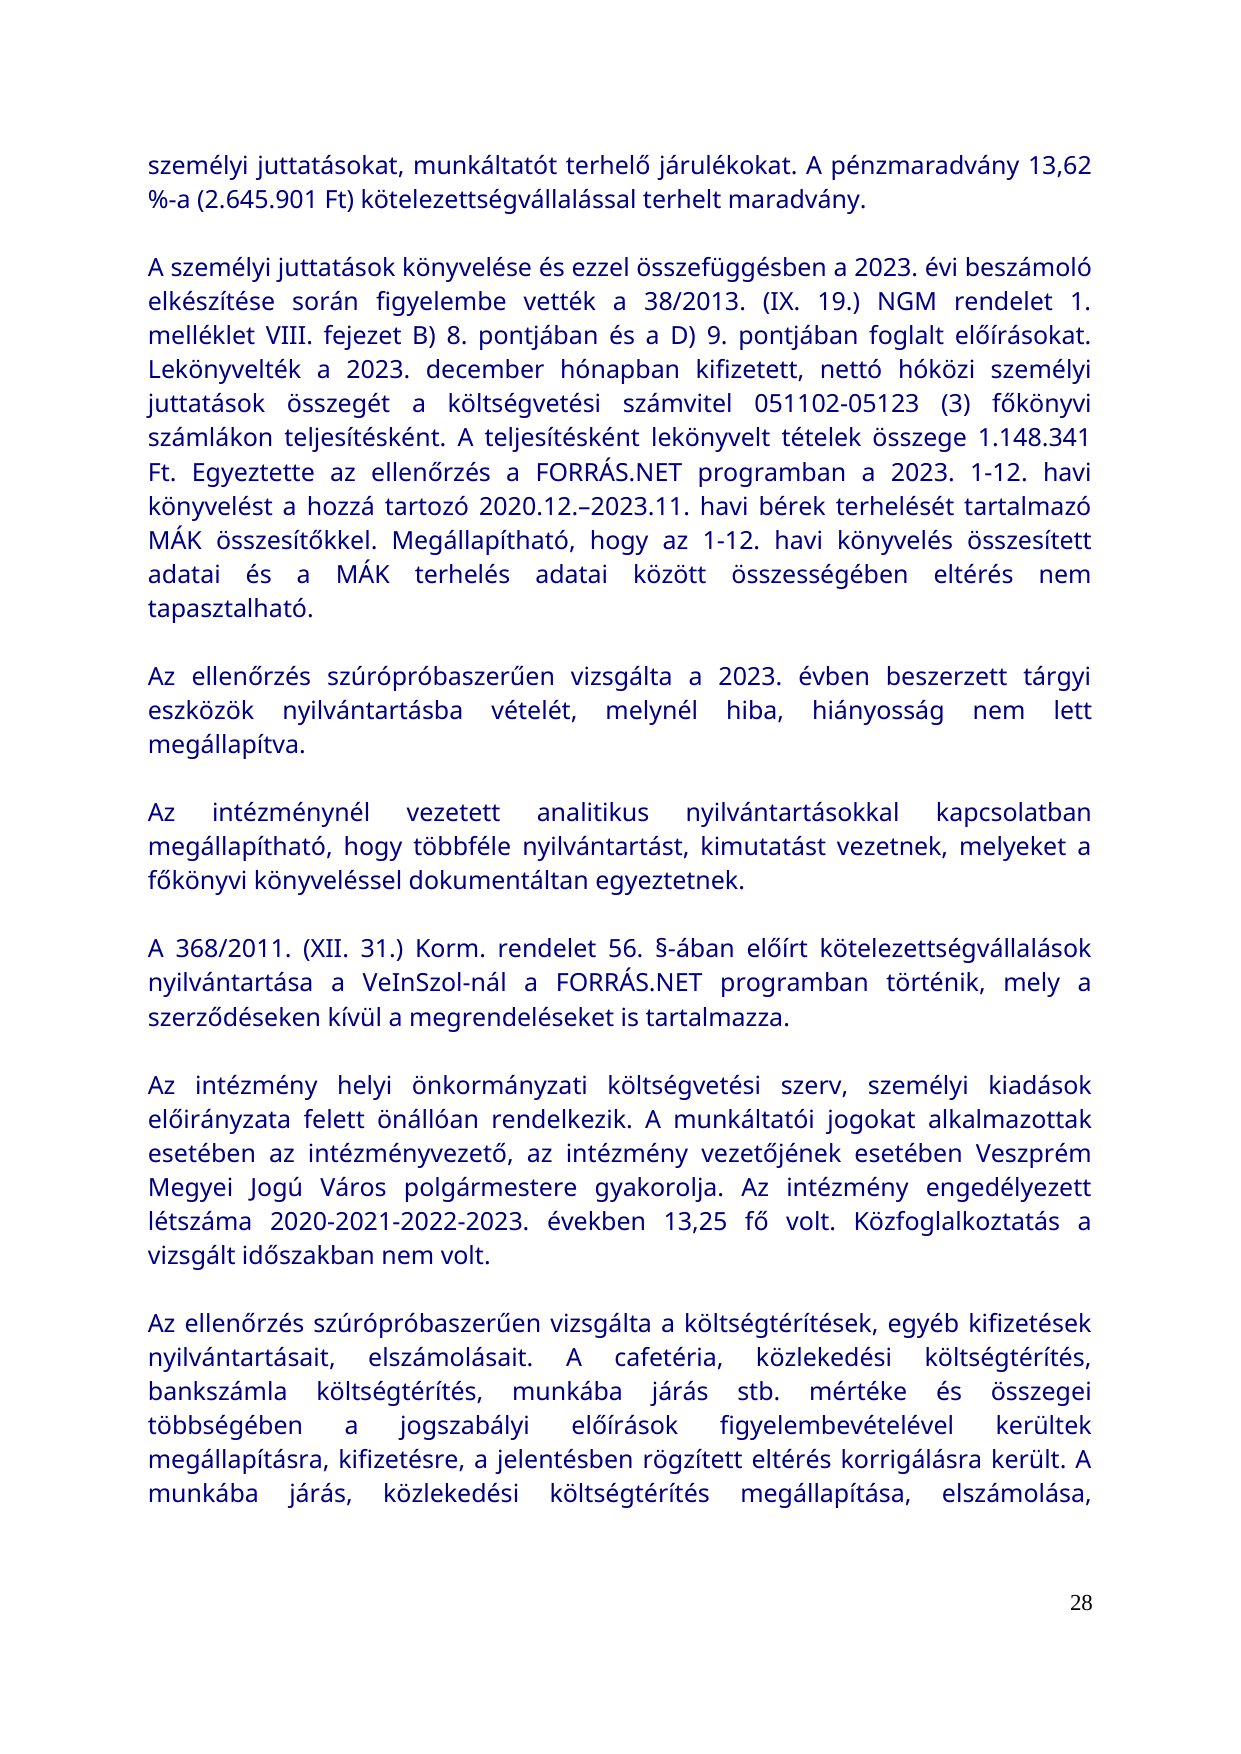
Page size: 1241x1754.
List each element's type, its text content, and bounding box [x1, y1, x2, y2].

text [148, 148, 1093, 216]
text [148, 1306, 1093, 1510]
text A személyi juttatások könyvelése és ezzel összefüggésben a 2023. évi beszámoló elkészítése során figyelembe vették a 38/2013. (IX. 19.) NGM rendelet 1. melléklet VIII. fejezet B) 8. pontjában és a D) 9. pontjában foglalt előírásokat. Lekönyvelték a 2023. december hónapban kifizetett, nettó hóközi személyi juttatások összegét a költségvetési számvitel 051102-05123 (3) főkönyvi számlákon teljesítésként. A teljesítésként lekönyvelt tételek összege 1.148.341 Ft. Egyeztette az ellenőrzés a FORRÁS.NET programban a 2023. 1-12. havi könyvelést a hozzá tartozó 2020.12.–2023.11. havi bérek terhelését tartalmazó MÁK összesítőkkel. Megállapítható, hogy az 1-12. havi könyvelés összesített adatai és a MÁK terhelés adatai között összességében eltérés nem tapasztalható. [148, 250, 1093, 624]
text Az ellenőrzés szúrópróbaszerűen vizsgálta a 2023. évben beszerzett tárgyi eszközök nyilvántartásba vételét, melynél hiba, hiányosság nem lett megállapítva. [148, 658, 1093, 761]
text Az intézménynél vezetett analitikus nyilvántartásokkal kapcsolatban megállapítható, hogy többféle nyilvántartást, kimutatást vezetnek, melyeket a főkönyvi könyveléssel dokumentáltan egyeztetnek. [148, 795, 1093, 897]
text A 368/2011. (XII. 31.) Korm. rendelet 56. §-ában előírt kötelezettségvállalások nyilvántartása a VeInSzol-nál a FORRÁS.NET programban történik, mely a szerződéseken kívül a megrendeléseket is tartalmazza. [148, 931, 1093, 1033]
text Az intézmény helyi önkormányzati költségvetési szerv, személyi kiadások előirányzata felett önállóan rendelkezik. A munkáltatói jogokat alkalmazottak esetében az intézményvezető, az intézmény vezetőjének esetében Veszprém Megyei Jogú Város polgármestere gyakorolja. Az intézmény engedélyezett létszáma 2020-2021-2022-2023. években 13,25 fő volt. Közfoglalkoztatás a vizsgált időszakban nem volt. [148, 1067, 1093, 1272]
